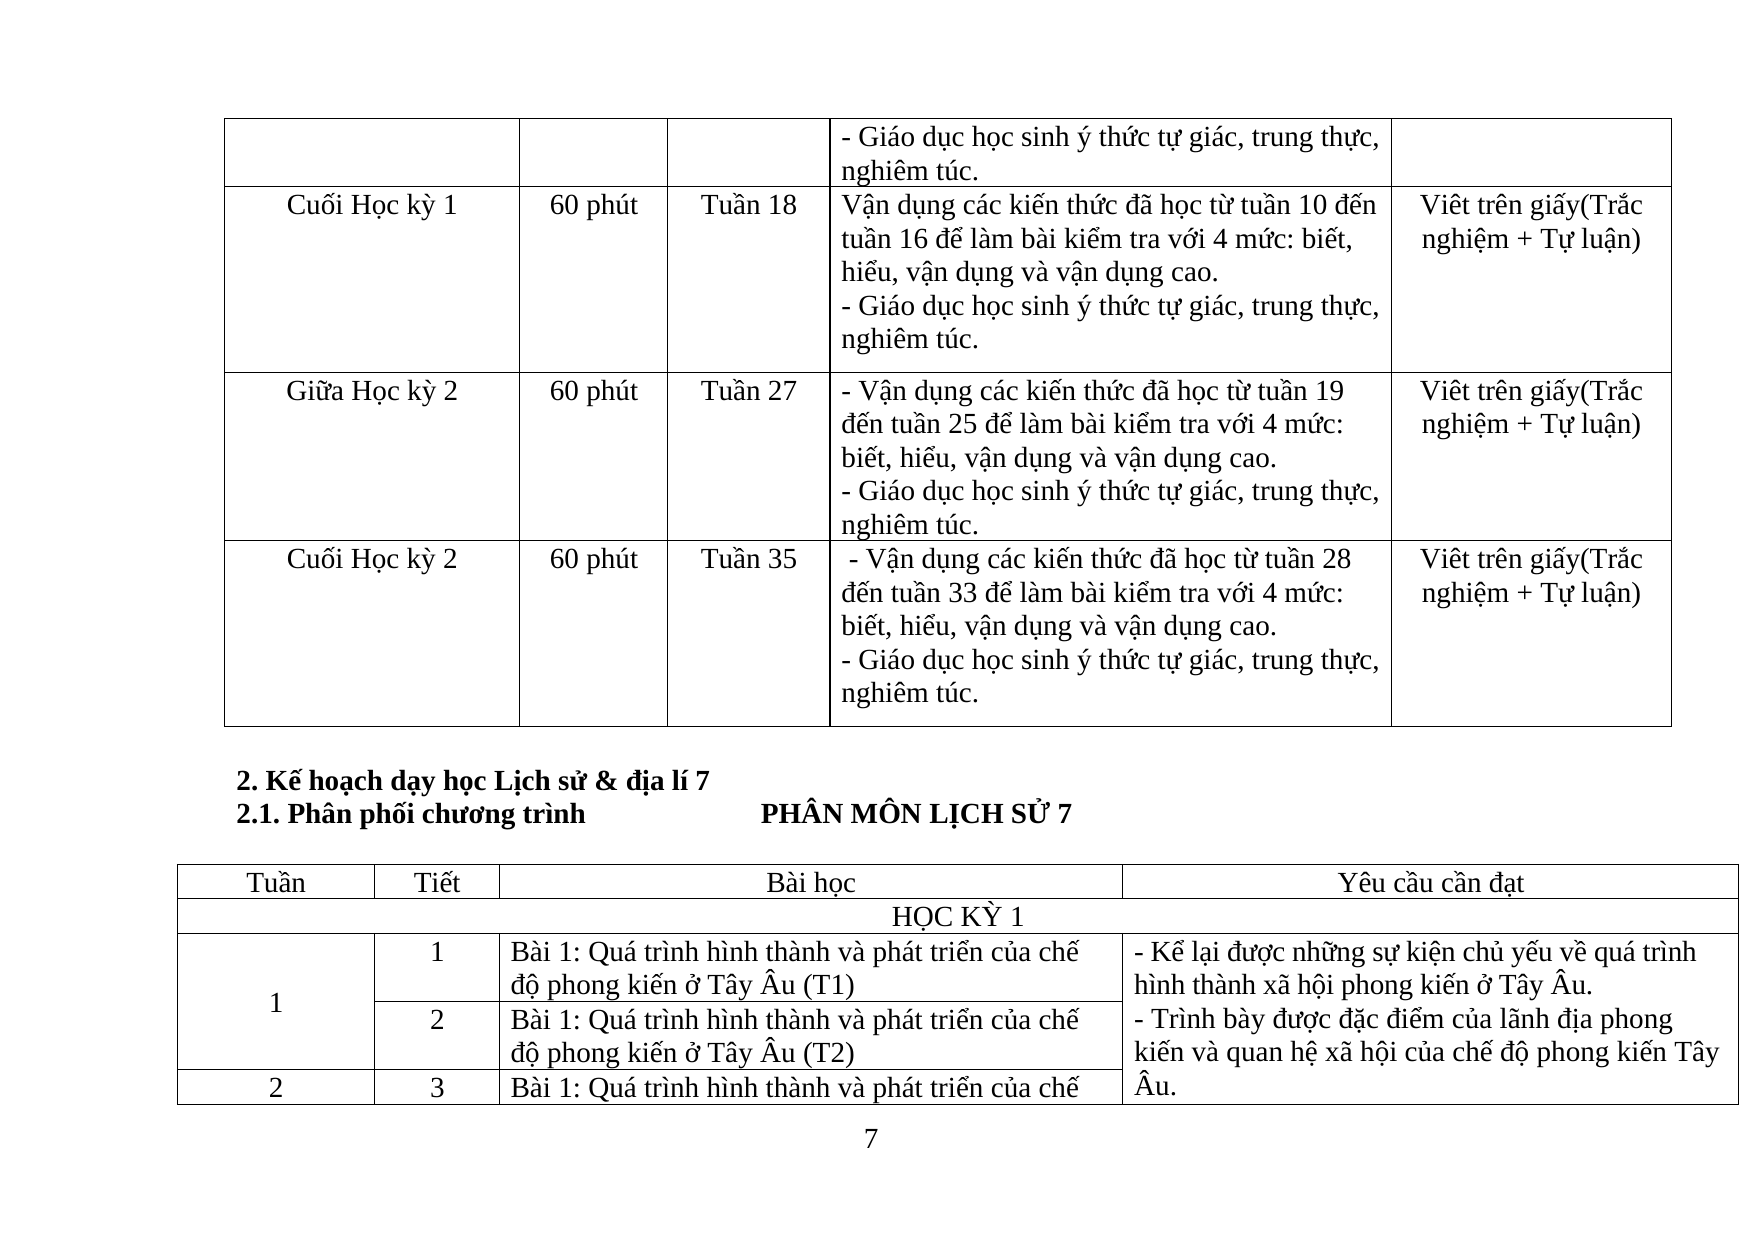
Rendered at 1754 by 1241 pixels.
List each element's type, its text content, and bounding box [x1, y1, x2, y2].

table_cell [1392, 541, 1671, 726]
text 2. Kế hoạch dạy học Lịch sử & địa lí 7 [177, 763, 1665, 797]
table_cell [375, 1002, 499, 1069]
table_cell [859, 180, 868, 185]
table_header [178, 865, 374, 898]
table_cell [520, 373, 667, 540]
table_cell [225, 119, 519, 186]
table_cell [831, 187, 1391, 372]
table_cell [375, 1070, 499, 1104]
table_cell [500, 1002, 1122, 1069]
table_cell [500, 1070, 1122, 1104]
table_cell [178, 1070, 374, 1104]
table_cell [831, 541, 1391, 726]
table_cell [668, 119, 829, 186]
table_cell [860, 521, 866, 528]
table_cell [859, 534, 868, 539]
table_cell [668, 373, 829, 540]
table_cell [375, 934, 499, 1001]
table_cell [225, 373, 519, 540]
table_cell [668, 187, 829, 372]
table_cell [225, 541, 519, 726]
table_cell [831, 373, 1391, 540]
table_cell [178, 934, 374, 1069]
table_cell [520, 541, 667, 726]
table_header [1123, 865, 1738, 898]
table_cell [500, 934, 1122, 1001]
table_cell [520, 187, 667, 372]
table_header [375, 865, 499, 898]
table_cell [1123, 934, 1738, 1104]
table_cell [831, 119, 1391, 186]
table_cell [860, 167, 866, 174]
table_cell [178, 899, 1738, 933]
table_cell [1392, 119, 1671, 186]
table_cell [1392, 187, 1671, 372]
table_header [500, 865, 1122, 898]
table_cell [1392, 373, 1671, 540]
text 2.1. Phân phối chương trình PHÂN MÔN LỊCH SỬ 7 [177, 797, 1665, 830]
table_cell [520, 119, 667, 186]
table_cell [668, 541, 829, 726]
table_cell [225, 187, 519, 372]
